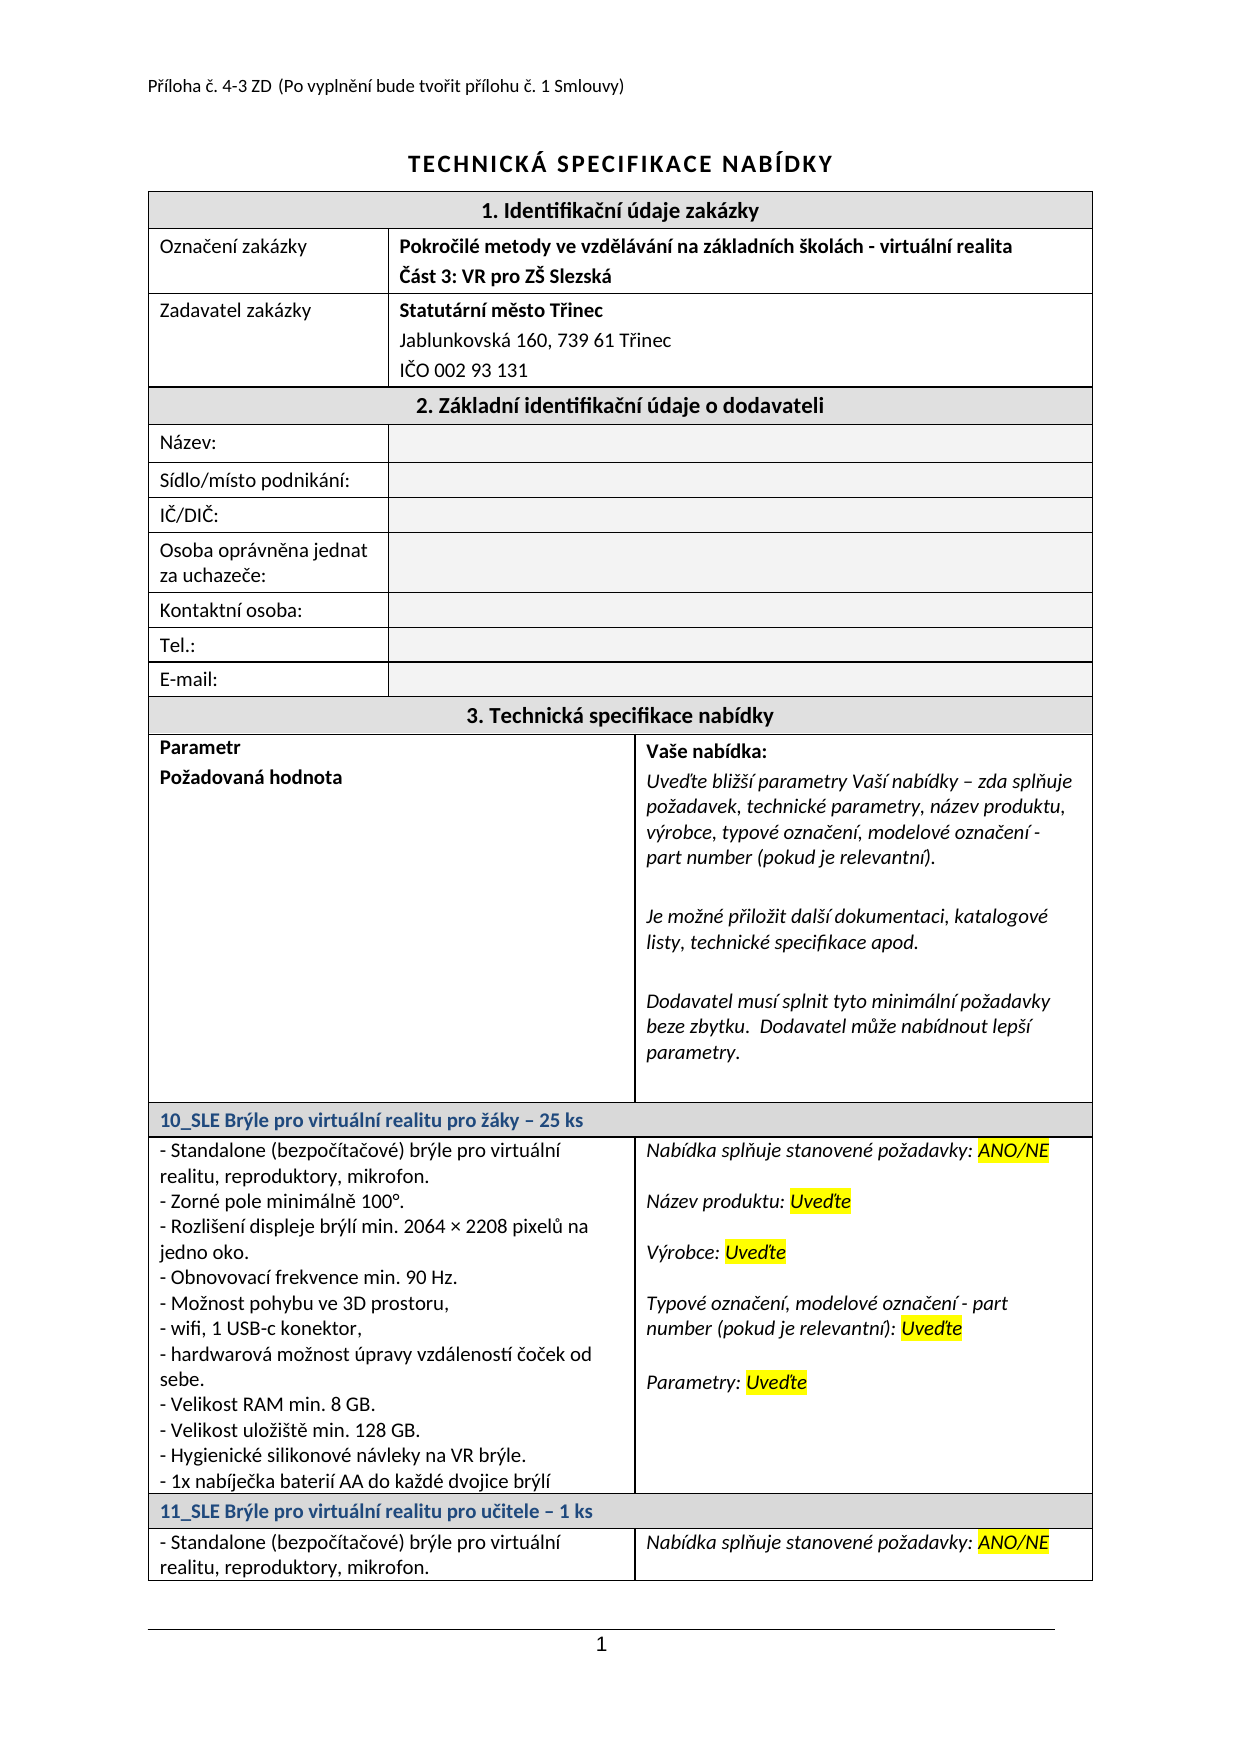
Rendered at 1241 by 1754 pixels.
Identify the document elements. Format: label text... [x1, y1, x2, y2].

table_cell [149, 1529, 634, 1580]
table_cell Pokročilé metody ve vzdělávání na základních školách - virtuální realita Část 3: VR pro ZŠ Slezská [389, 229, 1092, 292]
table_cell E-mail: [149, 663, 388, 696]
table_cell [389, 593, 1092, 627]
table_cell Kontaktní osoba: [149, 593, 388, 627]
table_cell [389, 498, 1092, 532]
table_cell 3. Technická specifikace nabídky [149, 697, 1092, 733]
table_cell Sídlo/místo podnikání: [149, 463, 388, 497]
table_cell Zadavatel zakázky [149, 294, 388, 386]
table_cell [389, 533, 1092, 592]
table_cell Vaše nabídka: Uveďte bližší parametry Vaší nabídky – zda splňuje požadavek, technické parametry, název produktu, výrobce, typové označení, modelové označení - part number (pokud je relevantní). Je možné přiložit další dokumentaci, katalogové listy, technické specifikace apod. Dodavatel musí splnit tyto minimální požadavky beze zbytku. Dodavatel může nabídnout lepší parametry. [636, 735, 1092, 1102]
table_cell Tel.: [149, 628, 388, 661]
text Technická specifikace nabídky [148, 148, 1092, 178]
table_cell Označení zakázky [149, 229, 388, 292]
table_cell [389, 425, 1092, 462]
table_cell 2. Základní identifikační údaje o dodavateli [149, 388, 1092, 424]
table_cell [389, 628, 1092, 661]
table_cell 11_SLE Brýle pro virtuální realitu pro učitele – 1 ks [149, 1494, 1092, 1528]
table_cell Osoba oprávněna jednat za uchazeče: [149, 533, 388, 592]
table_cell [389, 663, 1092, 696]
table_cell 10_SLE Brýle pro virtuální realitu pro žáky – 25 ks [149, 1103, 1092, 1136]
table_cell Parametr Požadovaná hodnota [149, 735, 634, 1102]
table_cell Název: [149, 425, 388, 462]
table_cell Statutární město Třinec Jablunkovská 160, 739 61 Třinec IČO 002 93 131 [389, 294, 1092, 386]
table_cell IČ/DIČ: [149, 498, 388, 532]
table_cell [389, 463, 1092, 497]
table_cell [636, 1529, 1092, 1580]
table_header 1. Identifikační údaje zakázky [149, 192, 1092, 228]
table_cell - Standalone (bezpočítačové) brýle pro virtuální realitu, reproduktory, mikrofon. - Zorné pole minimálně 100°. - Rozlišení displeje brýlí min. 2064 × 2208 pixelů na jedno oko. - Obnovovací frekvence min. 90 Hz. - Možnost pohybu ve 3D prostoru, - wifi, 1 USB-c konektor, - hardwarová možnost úpravy vzdáleností čoček od sebe. - Velikost RAM min. 8 GB. - Velikost uložiště min. 128 GB. - Hygienické silikonové návleky na VR brýle. - 1x nabíječka baterií AA do každé dvojice brýlí [149, 1138, 634, 1493]
